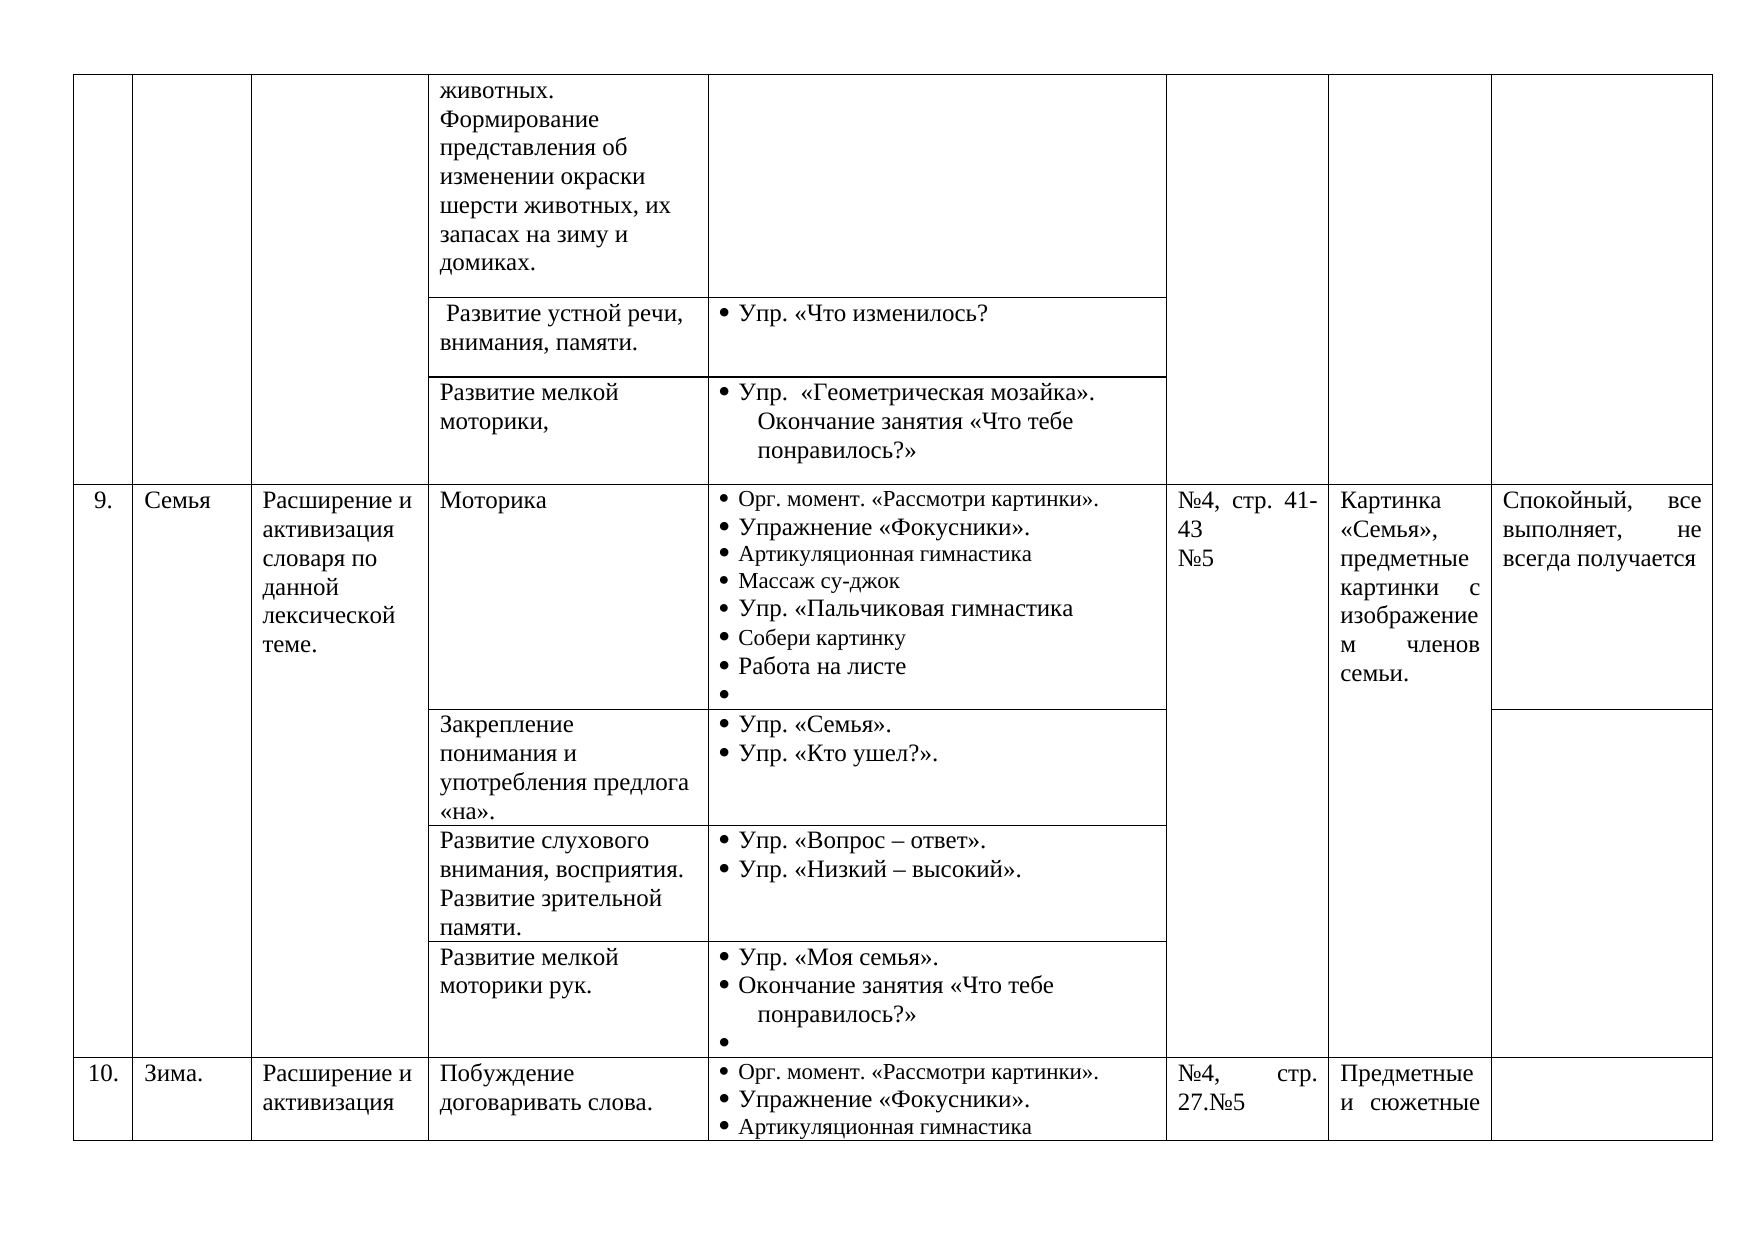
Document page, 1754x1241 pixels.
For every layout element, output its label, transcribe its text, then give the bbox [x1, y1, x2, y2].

table_cell Упр. «Вопрос – ответ». Упр. «Низкий – высокий». [709, 826, 1166, 941]
table_cell №4, стр. 41-43 №5 [1167, 485, 1328, 1057]
table_cell [1492, 710, 1712, 1057]
table_cell Упр. «Что изменилось? [709, 298, 1166, 376]
table_cell Расширение и активизация словаря по данной лексической теме. [252, 485, 428, 1057]
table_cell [1329, 1058, 1491, 1140]
table_cell [1492, 75, 1712, 484]
table_cell Упр. «Моя семья». Окончание занятия «Что тебе понравилось?» [709, 942, 1166, 1057]
table_cell Моторика [429, 485, 708, 708]
table_cell Развитие устной речи, внимания, памяти. [429, 298, 708, 376]
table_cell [709, 75, 1166, 297]
table_cell Упр. «Семья». Упр. «Кто ушел?». [709, 710, 1166, 824]
table_cell 10. [74, 1058, 132, 1140]
table_cell Упр. «Геометрическая мозайка». Окончание занятия «Что тебе понравилось?» [709, 378, 1166, 484]
table_cell Развитие мелкой моторики, [429, 378, 708, 484]
table_cell Семья [133, 485, 251, 1057]
table_cell Картинка «Семья», предметные картинки с изображением членов семьи. [1329, 485, 1491, 1057]
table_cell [429, 1058, 708, 1140]
table_cell №4, стр. 27.№5 [1167, 1058, 1328, 1140]
table_cell Спокойный, все выполняет, не всегда получается [1492, 485, 1712, 708]
table_cell Орг. момент. «Рассмотри картинки». Упражнение «Фокусники». Артикуляционная гимнастика Массаж су-джок Упр. «Пальчиковая гимнастика Собери картинку Работа на листе [709, 485, 1166, 708]
table_cell [1492, 1058, 1712, 1140]
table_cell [709, 1058, 1166, 1140]
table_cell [252, 1058, 428, 1140]
table_cell Развитие мелкой моторики рук. [429, 942, 708, 1057]
table_cell Закрепление понимания и употребления предлога «на». [429, 710, 708, 824]
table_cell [429, 75, 708, 297]
table_cell 9. [74, 485, 132, 1057]
table_cell Развитие слухового внимания, восприятия. Развитие зрительной памяти. [429, 826, 708, 941]
table_cell Зима. [133, 1058, 251, 1140]
